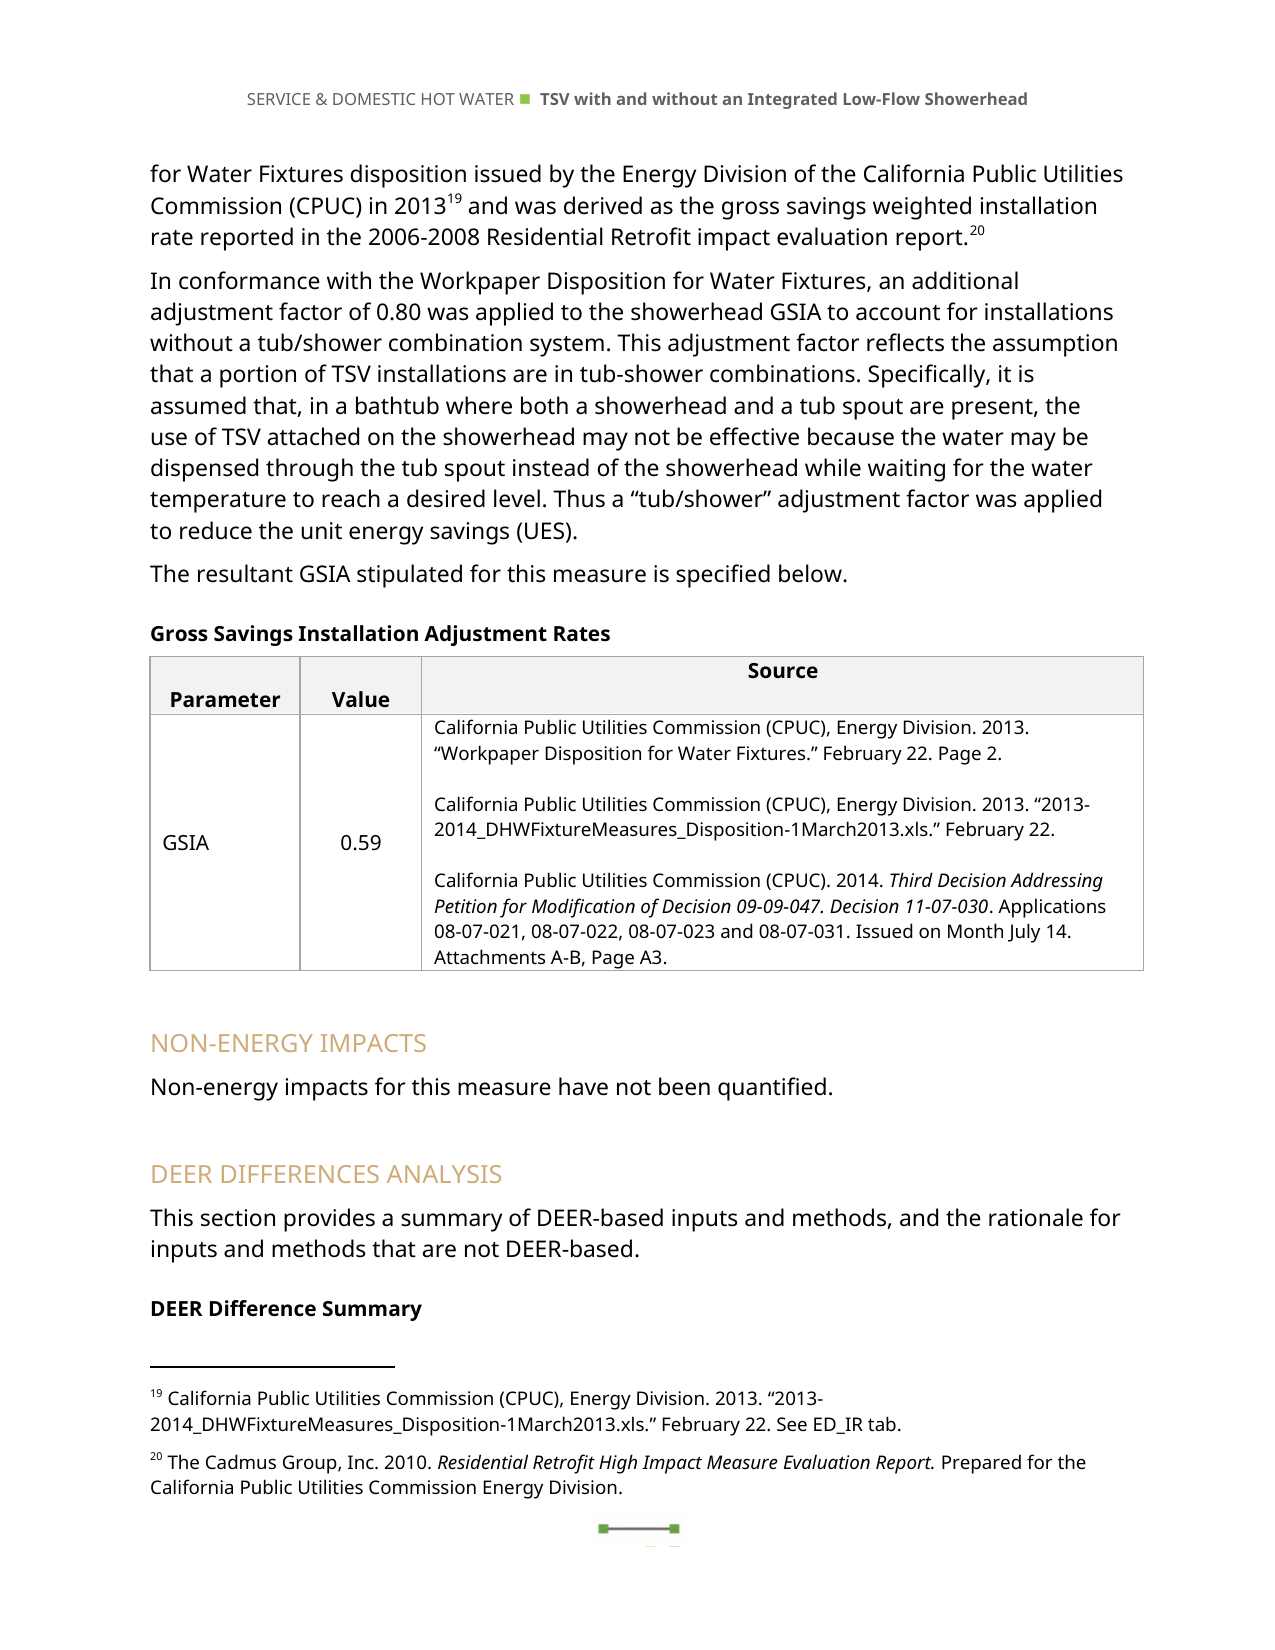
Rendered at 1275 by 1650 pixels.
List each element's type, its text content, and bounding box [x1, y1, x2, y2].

table_cell GSIA [151, 715, 299, 970]
table_header Value [301, 657, 421, 713]
picture [589, 1512, 684, 1547]
text The resultant GSIA stipulated for this measure is specified below. [150, 558, 1125, 589]
text This section provides a summary of DEER-based inputs and methods, and the rationale for inputs and methods that are not DEER-based. [150, 1202, 1125, 1264]
subtitle Non-Energy Impacts [150, 1027, 1125, 1058]
table_cell California Public Utilities Commission (CPUC), Energy Division. 2013. “Workpaper Disposition for Water Fixtures.” February 22. Page 2. California Public Utilities Commission (CPUC), Energy Division. 2013. “2013-2014_DHWFixtureMeasures_Disposition-1March2013.xls.” February 22. California Public Utilities Commission (CPUC). 2014. Third Decision Addressing Petition for Modification of Decision 09-09-047. Decision 11-07-030. Applications 08-07-021, 08-07-022, 08-07-023 and 08-07-031. Issued on Month July 14. Attachments A-B, Page A3. [422, 715, 1143, 970]
table_cell 0.59 [301, 715, 421, 970]
table_header Parameter [151, 657, 299, 713]
text Gross Savings Installation Adjustment Rates [150, 619, 1125, 647]
subtitle DEER Differences Analysis [150, 1158, 1125, 1189]
table_header Source [422, 657, 1143, 713]
text Non-energy impacts for this measure have not been quantified. [150, 1071, 1125, 1102]
text In conformance with the Workpaper Disposition for Water Fixtures, an additional adjustment factor of 0.80 was applied to the showerhead GSIA to account for installations without a tub/shower combination system. This adjustment factor reflects the assumption that a portion of TSV installations are in tub-shower combinations. Specifically, it is assumed that, in a bathtub where both a showerhead and a tub spout are present, the use of TSV attached on the showerhead may not be effective because the water may be dispensed through the tub spout instead of the showerhead while waiting for the water temperature to reach a desired level. Thus a “tub/shower” adjustment factor was applied to reduce the unit energy savings (UES). [150, 264, 1125, 546]
text DEER Difference Summary [150, 1294, 1125, 1322]
